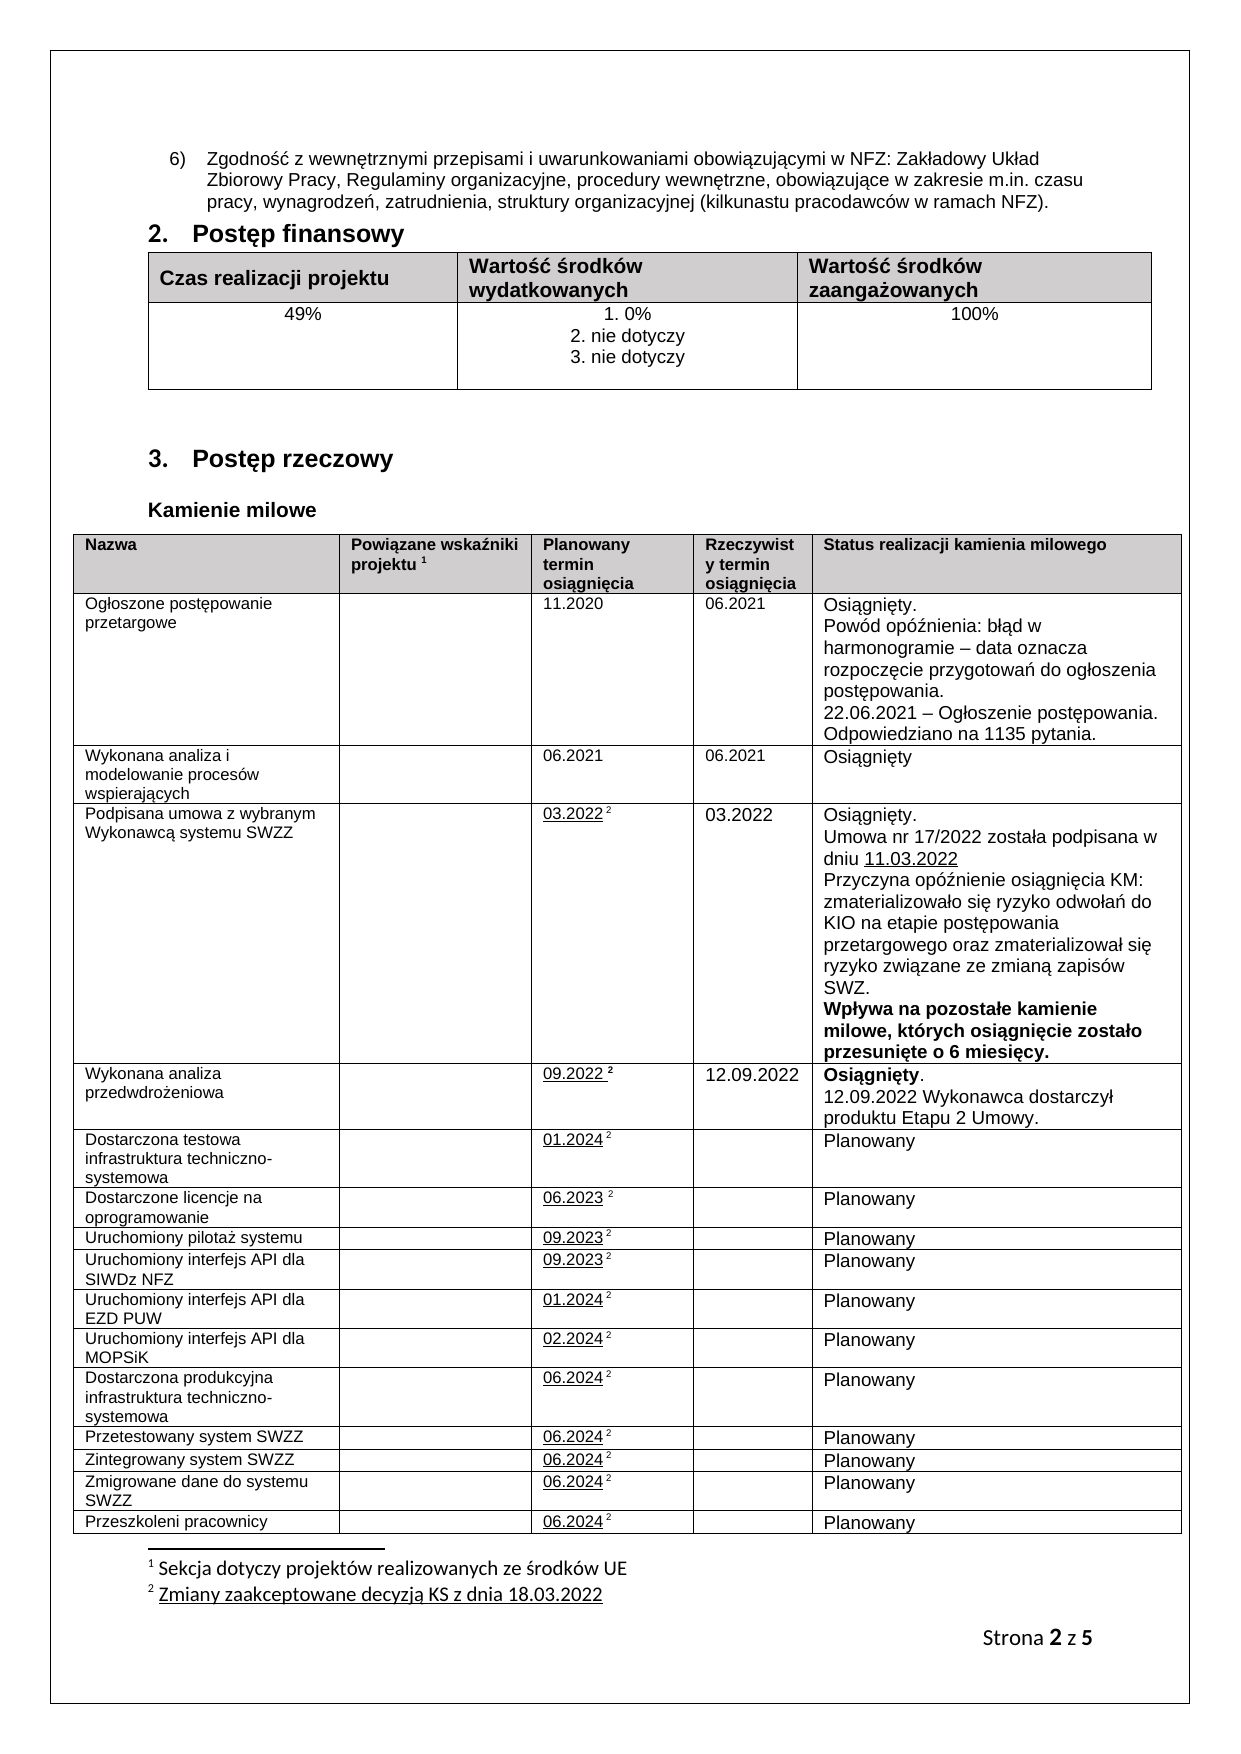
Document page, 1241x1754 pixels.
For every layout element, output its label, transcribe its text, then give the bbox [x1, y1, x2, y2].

table_cell 06.2021 [694, 594, 812, 744]
table_cell 09.2023 2 [532, 1250, 693, 1288]
table_cell 06.2024 2 [532, 1472, 693, 1510]
table_cell Osiągnięty. Powód opóźnienia: błąd w harmonogramie – data oznacza rozpoczęcie przygotowań do ogłoszenia postępowania. 22.06.2021 – Ogłoszenie postępowania. Odpowiedziano na 1135 pytania. [813, 594, 1181, 744]
table_cell Wykonana analiza i modelowanie procesów wspierających [74, 746, 339, 803]
table_cell [340, 804, 531, 1063]
list Zgodność z wewnętrznymi przepisami i uwarunkowaniami obowiązującymi w NFZ: Zakładowy Układ Zbiorowy Pracy, Regulaminy organizacyjne, procedury wewnętrzne, obowiązujące w zakresie m.in. czasu pracy, wynagrodzeń, zatrudnienia, struktury organizacyjnej (kilkunastu pracodawców w ramach NFZ). [169, 147, 1093, 212]
table_cell [340, 1450, 531, 1471]
table_header Powiązane wskaźniki projektu [340, 535, 531, 593]
table_cell [340, 1290, 531, 1328]
table_cell [340, 1064, 531, 1129]
table_cell 01.2024 2 [532, 1290, 693, 1328]
table_cell 06.2024 2 [532, 1427, 693, 1448]
table_cell Planowany [813, 1427, 1181, 1448]
table_cell Uruchomiony pilotaż systemu [74, 1228, 339, 1249]
table_cell [340, 1329, 531, 1367]
table_cell [694, 1427, 812, 1448]
table_cell 01.2024 2 [532, 1130, 693, 1187]
table_cell Planowany [813, 1329, 1181, 1367]
table_cell Uruchomiony interfejs API dla MOPSiK [74, 1329, 339, 1367]
table_cell Uruchomiony interfejs API dla SIWDz NFZ [74, 1250, 339, 1288]
table_cell Dostarczona produkcyjna infrastruktura techniczno-systemowa [74, 1368, 339, 1426]
table_cell Osiągnięty. Umowa nr 17/2022 została podpisana w dniu 11.03.2022 Przyczyna opóźnienie osiągnięcia KM: zmaterializowało się ryzyko odwołań do KIO na etapie postępowania przetargowego oraz zmaterializował się ryzyko związane ze zmianą zapisów SWZ. Wpływa na pozostałe kamienie milowe, których osiągnięcie zostało przesunięte o 6 miesięcy. [813, 804, 1181, 1063]
table_cell [340, 1250, 531, 1288]
table_cell 100% [798, 303, 1151, 389]
table_cell [694, 1472, 812, 1510]
table_header Rzeczywisty termin osiągnięcia [694, 535, 812, 593]
table_cell Przetestowany system SWZZ [74, 1427, 339, 1448]
table_cell [340, 1368, 531, 1426]
table_header Nazwa [74, 535, 339, 593]
table_cell [694, 1228, 812, 1249]
table_cell 06.2021 [532, 746, 693, 803]
table_header Wartość środków wydatkowanych [458, 253, 797, 302]
table_cell Osiągnięty. 12.09.2022 Wykonawca dostarczył produktu Etapu 2 Umowy. [813, 1064, 1181, 1129]
table_cell [340, 594, 531, 744]
table_cell [340, 1188, 531, 1227]
subtitle Postęp finansowy [148, 216, 1093, 249]
table_cell Planowany [813, 1511, 1181, 1533]
table_cell [694, 1511, 812, 1533]
table_cell Uruchomiony interfejs API dla EZD PUW [74, 1290, 339, 1328]
table_cell Planowany [813, 1188, 1181, 1227]
table_cell Dostarczone licencje na oprogramowanie [74, 1188, 339, 1227]
table_cell Wykonana analiza przedwdrożeniowa [74, 1064, 339, 1129]
table_cell Planowany [813, 1368, 1181, 1426]
table_cell Zintegrowany system SWZZ [74, 1450, 339, 1471]
table_cell [694, 1188, 812, 1227]
table_cell [340, 1130, 531, 1187]
table_cell Ogłoszone postępowanie przetargowe [74, 594, 339, 744]
table_cell 06.2024 2 [532, 1511, 693, 1533]
table_cell [694, 1329, 812, 1367]
table_cell Podpisana umowa z wybranym Wykonawcą systemu SWZZ [74, 804, 339, 1063]
table_cell 09.2023 2 [532, 1228, 693, 1249]
table_cell [340, 1511, 531, 1533]
table_cell [694, 1368, 812, 1426]
table_cell 1. 0% 2. nie dotyczy 3. nie dotyczy [458, 303, 797, 389]
table_cell 02.2024 2 [532, 1329, 693, 1367]
table_cell 06.2023 2 [532, 1188, 693, 1227]
table_cell 06.2021 [694, 746, 812, 803]
table_cell [694, 1450, 812, 1471]
table_cell Planowany [813, 1450, 1181, 1471]
table_cell [694, 1250, 812, 1288]
table_cell 12.09.2022 [694, 1064, 812, 1129]
table_header Status realizacji kamienia milowego [813, 535, 1181, 593]
table_header Wartość środków zaangażowanych [798, 253, 1151, 302]
table_cell [340, 1228, 531, 1249]
table_cell Planowany [813, 1290, 1181, 1328]
table_cell Planowany [813, 1130, 1181, 1187]
table_cell 09.2022 [532, 1064, 693, 1129]
table_cell 03.2022 [694, 804, 812, 1063]
table_cell [694, 1290, 812, 1328]
table_cell Planowany [813, 1472, 1181, 1510]
table_cell [340, 746, 531, 803]
table_cell 06.2024 2 [532, 1450, 693, 1471]
table_cell Zmigrowane dane do systemu SWZZ [74, 1472, 339, 1510]
table_cell [340, 1472, 531, 1510]
table_cell 03.2022 2 [532, 804, 693, 1063]
table_cell [694, 1130, 812, 1187]
table_cell [340, 1427, 531, 1448]
text Kamienie milowe [148, 498, 1093, 522]
table_cell Planowany [813, 1228, 1181, 1249]
table_cell Dostarczona testowa infrastruktura techniczno-systemowa [74, 1130, 339, 1187]
table_cell Planowany [813, 1250, 1181, 1288]
table_header Czas realizacji projektu [149, 253, 457, 302]
table_cell 49% [149, 303, 457, 389]
table_cell Przeszkoleni pracownicy [74, 1511, 339, 1533]
table_header Planowany termin osiągnięcia [532, 535, 693, 593]
table_cell 11.2020 [532, 594, 693, 744]
table_cell Osiągnięty [813, 746, 1181, 803]
table_cell 06.2024 2 [532, 1368, 693, 1426]
subtitle Postęp rzeczowy [148, 441, 1093, 474]
